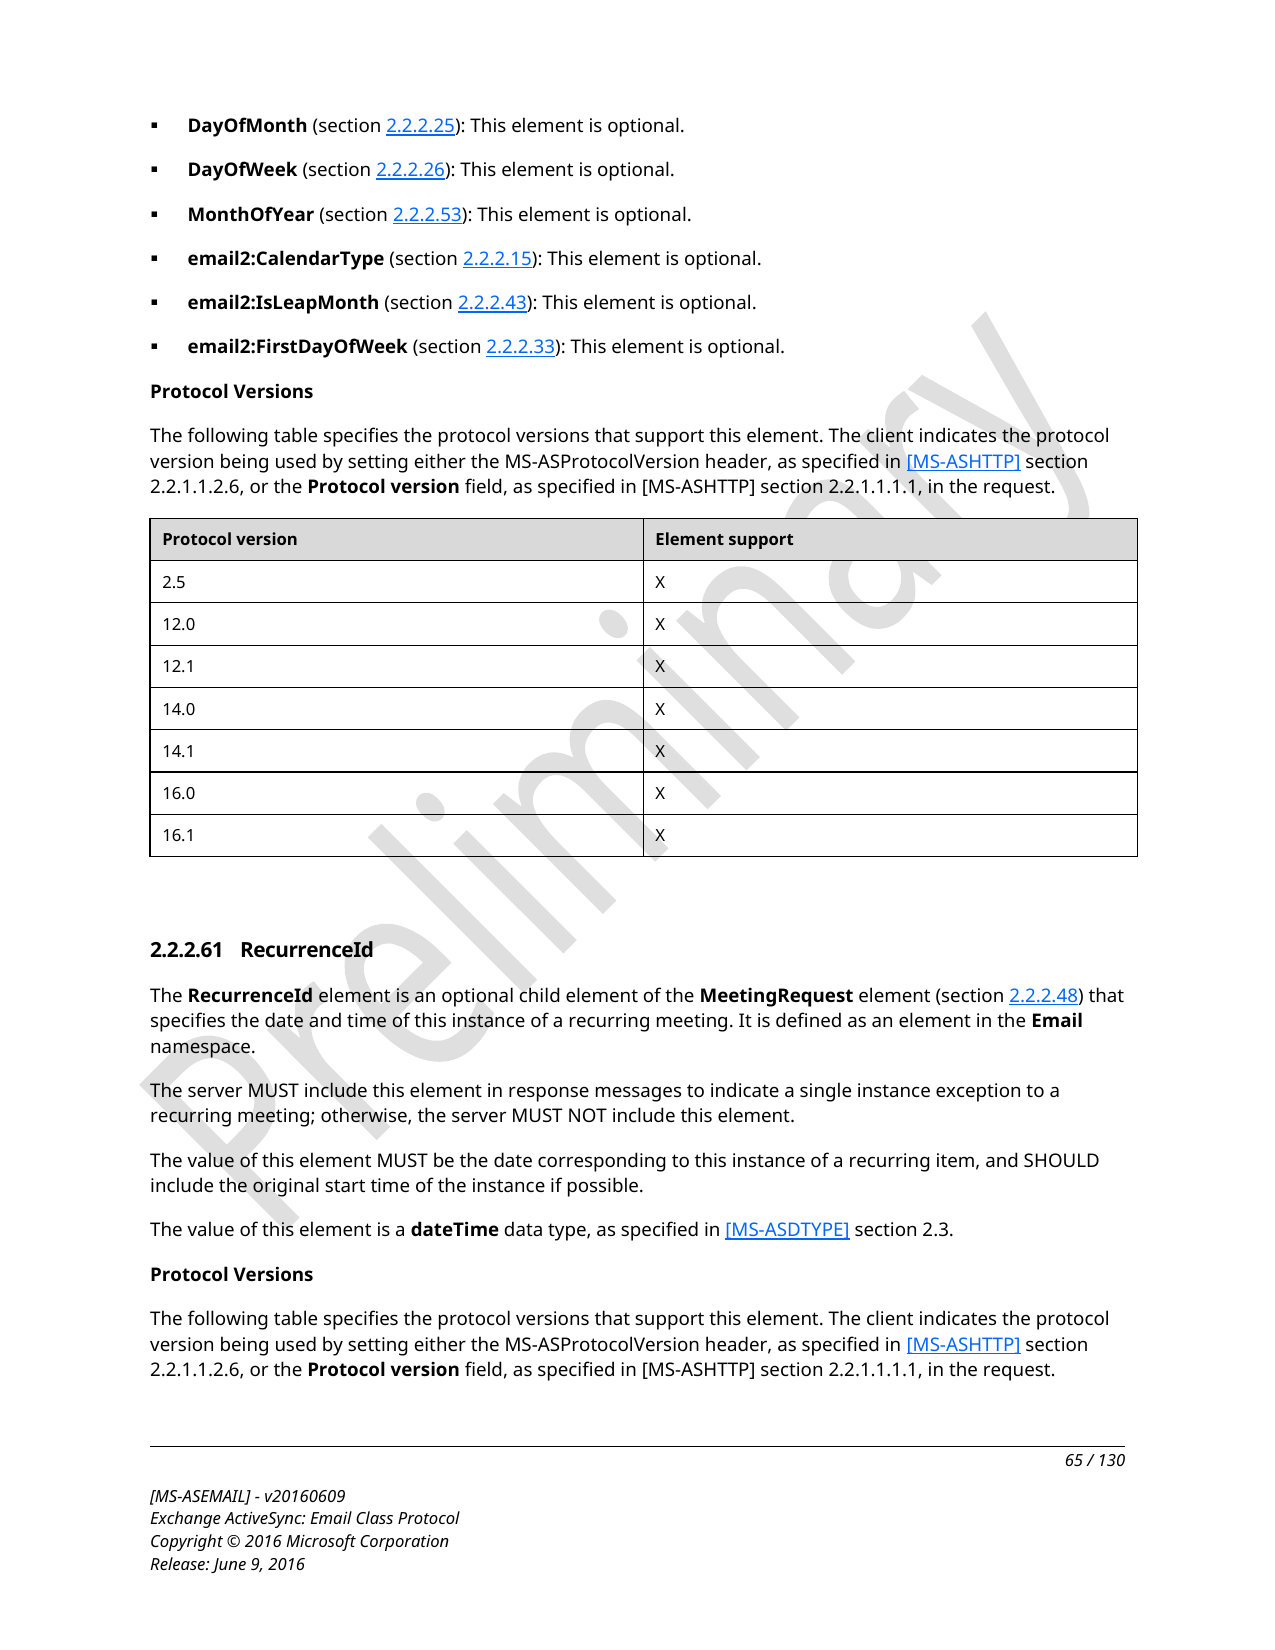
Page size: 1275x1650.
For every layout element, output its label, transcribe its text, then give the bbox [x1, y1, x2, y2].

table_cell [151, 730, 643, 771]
text The server MUST include this element in response messages to indicate a single instance exception to a recurring meeting; otherwise, the server MUST NOT include this element. [150, 1077, 1125, 1128]
list MonthOfYear (section 2.2.2.53): This element is optional. [150, 201, 1125, 227]
text The RecurrenceId element is an optional child element of the MeetingRequest element (section 2.2.2.48) that specifies the date and time of this instance of a recurring meeting. It is defined as an element in the Email namespace. [150, 982, 1125, 1058]
list DayOfMonth (section 2.2.2.25): This element is optional. [150, 112, 1125, 138]
list email2:IsLeapMonth (section 2.2.2.43): This element is optional. [150, 289, 1125, 315]
text The following table specifies the protocol versions that support this element. The client indicates the protocol version being used by setting either the MS-ASProtocolVersion header, as specified in [MS-ASHTTP] section 2.2.1.1.2.6, or the Protocol version field, as specified in [MS-ASHTTP] section 2.2.1.1.1.1, in the request. [150, 422, 1125, 499]
list DayOfWeek (section 2.2.2.26): This element is optional. [150, 157, 1125, 182]
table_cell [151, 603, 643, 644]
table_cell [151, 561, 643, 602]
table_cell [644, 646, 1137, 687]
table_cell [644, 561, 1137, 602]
text Protocol Versions [150, 1261, 1125, 1287]
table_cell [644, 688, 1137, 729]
subtitle RecurrenceId [150, 935, 1125, 963]
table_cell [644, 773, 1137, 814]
list email2:CalendarType (section 2.2.2.15): This element is optional. [150, 245, 1125, 271]
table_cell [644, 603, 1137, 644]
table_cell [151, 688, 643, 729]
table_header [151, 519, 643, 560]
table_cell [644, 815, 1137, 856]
text Protocol Versions [150, 378, 1125, 404]
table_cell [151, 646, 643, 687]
text The value of this element is a dateTime data type, as specified in [MS-ASDTYPE] section 2.3. [150, 1217, 1125, 1242]
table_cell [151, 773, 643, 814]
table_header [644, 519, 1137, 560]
list email2:FirstDayOfWeek (section 2.2.2.33): This element is optional. [150, 334, 1125, 359]
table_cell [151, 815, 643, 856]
text The value of this element MUST be the date corresponding to this instance of a recurring item, and SHOULD include the original start time of the instance if possible. [150, 1147, 1125, 1198]
text The following table specifies the protocol versions that support this element. The client indicates the protocol version being used by setting either the MS-ASProtocolVersion header, as specified in [MS-ASHTTP] section 2.2.1.1.2.6, or the Protocol version field, as specified in [MS-ASHTTP] section 2.2.1.1.1.1, in the request. [150, 1305, 1125, 1382]
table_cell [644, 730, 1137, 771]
